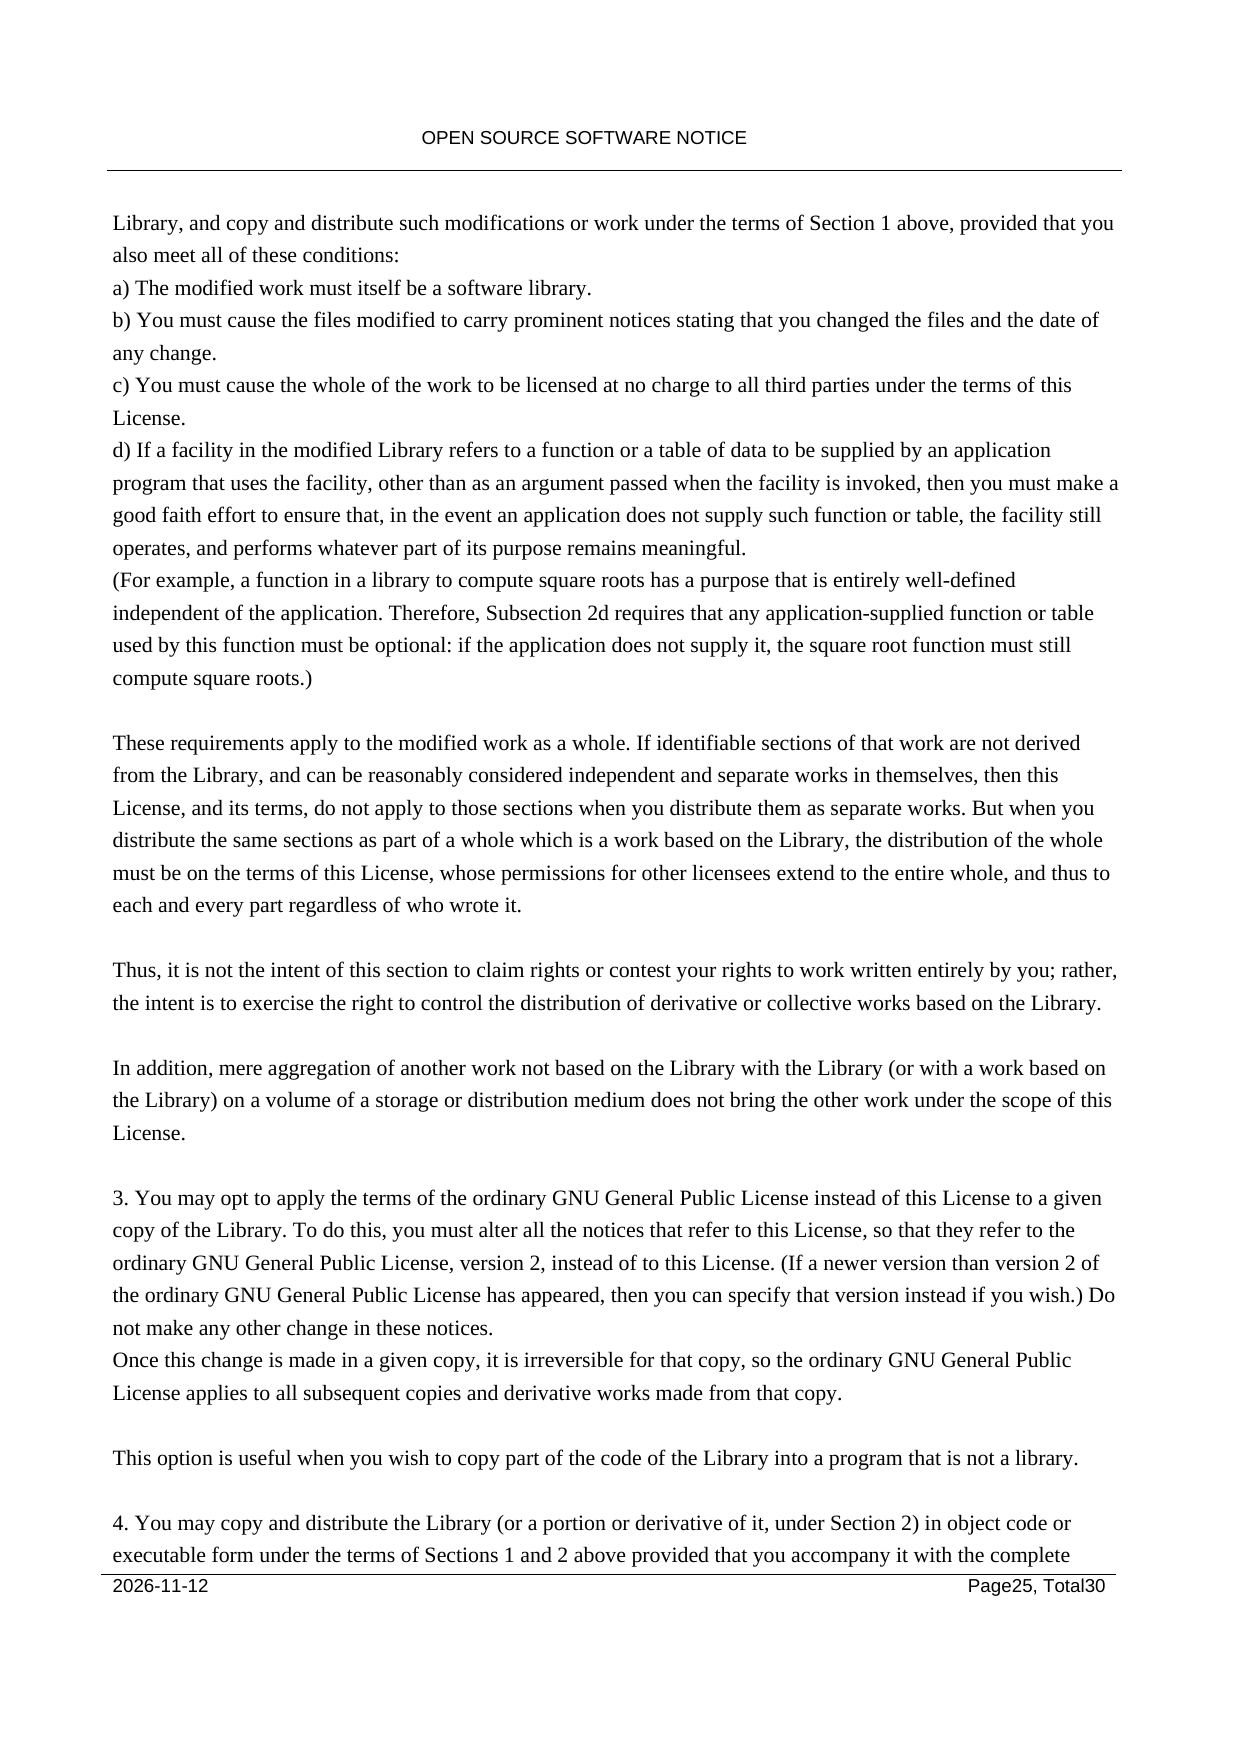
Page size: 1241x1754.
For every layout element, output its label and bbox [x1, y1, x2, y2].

text [112, 206, 1128, 1571]
